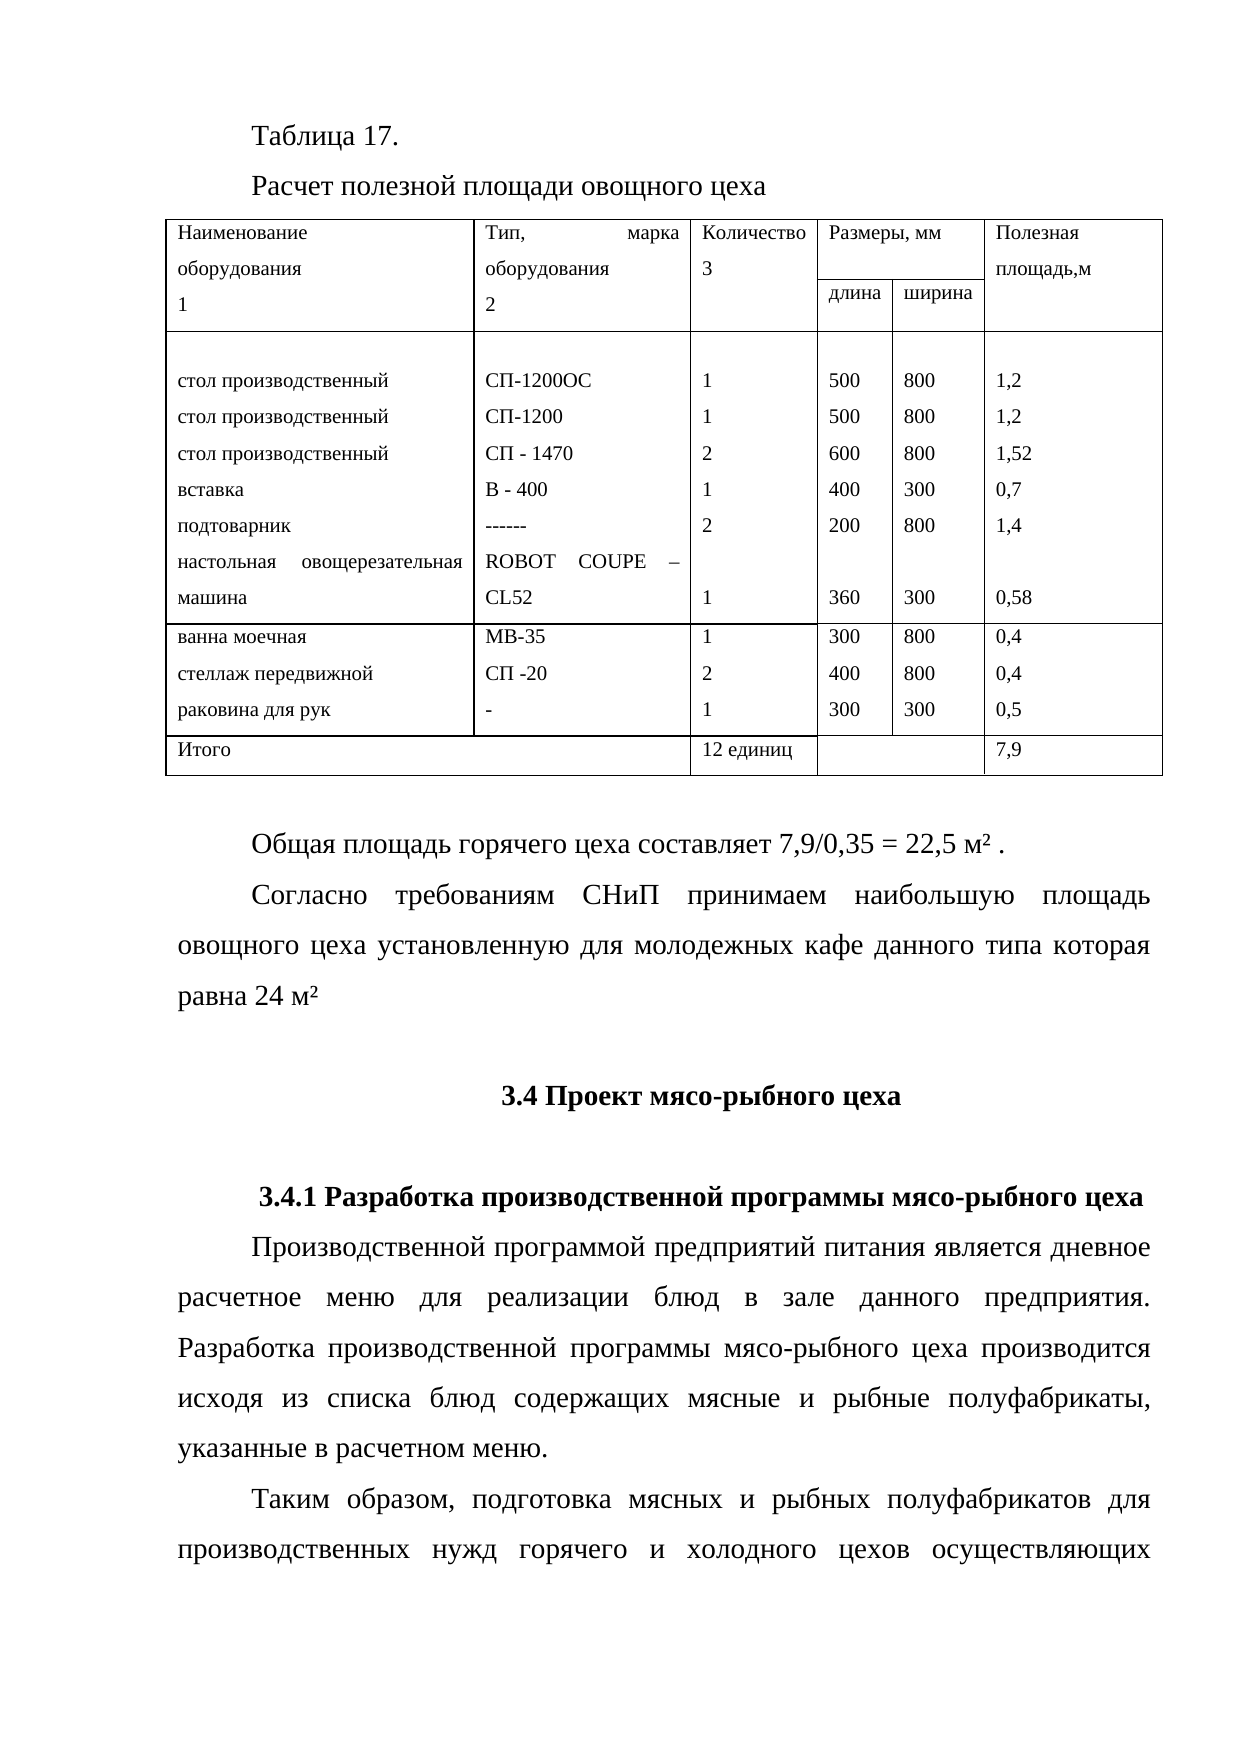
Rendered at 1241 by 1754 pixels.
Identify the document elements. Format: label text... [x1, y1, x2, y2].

table_cell 12 единиц [691, 737, 817, 775]
table_cell стол производственный стол производственный стол производственный вставка подтоварник настольная овощерезательная машина [167, 332, 473, 623]
table_cell 0,4 0,4 0,5 [985, 624, 1162, 735]
table_cell длина [818, 280, 892, 331]
table_cell [818, 736, 984, 775]
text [177, 1481, 1152, 1564]
table_cell 1 2 1 [691, 625, 817, 735]
table_cell СП-1200ОС СП-1200 СП - 1470 В - 400 ------ ROBOT COUPE – CL52 [475, 332, 690, 623]
table_cell ширина [893, 280, 984, 331]
table_cell 800 800 800 300 800 300 [893, 332, 984, 623]
table_header Тип, марка оборудования 2 [475, 220, 690, 331]
table_cell 1,2 1,2 1,52 0,7 1,4 0,58 [985, 332, 1162, 623]
text Таблица 17. [177, 118, 1152, 152]
text Согласно требованиям СНиП принимаем наибольшую площадь овощного цеха установленную для молодежных кафе данного типа которая равна [177, 877, 1152, 1011]
text 3.4.1 Разработка производственной программы мясо-рыбного цеха [177, 1179, 1152, 1212]
table_header Наименование оборудования 1 [167, 220, 473, 331]
table_cell 7,9 [984, 736, 1162, 775]
table_cell ванна моечная стеллаж передвижной раковина для рук [167, 625, 473, 735]
table_header Количество 3 [691, 220, 817, 331]
table_cell 1 1 2 1 2 1 [691, 332, 817, 623]
table_header Полезная площадь,м [985, 220, 1162, 331]
table_header Размеры, мм [818, 220, 984, 279]
table_cell Итого [167, 737, 690, 775]
table_cell 800 800 300 [893, 624, 984, 735]
table_cell 500 500 600 400 200 360 [818, 332, 892, 623]
text 3.4 Проект мясо-рыбного цеха [177, 1078, 1152, 1112]
text Расчет полезной площади овощного цеха [177, 168, 1152, 202]
text Производственной программой предприятий питания является дневное расчетное меню для реализации блюд в зале данного предприятия. Разработка производственной программы мясо-рыбного цеха производится исходя из списка блюд содержащих мясные и рыбные полуфабрикаты, указанные в расчетном меню. [177, 1229, 1152, 1464]
text Общая площадь горячего цеха составляет 7,9/0,35 = . [177, 827, 1152, 860]
table_cell МВ-35 СП -20 - [475, 625, 690, 735]
table_cell 300 400 300 [818, 624, 892, 735]
